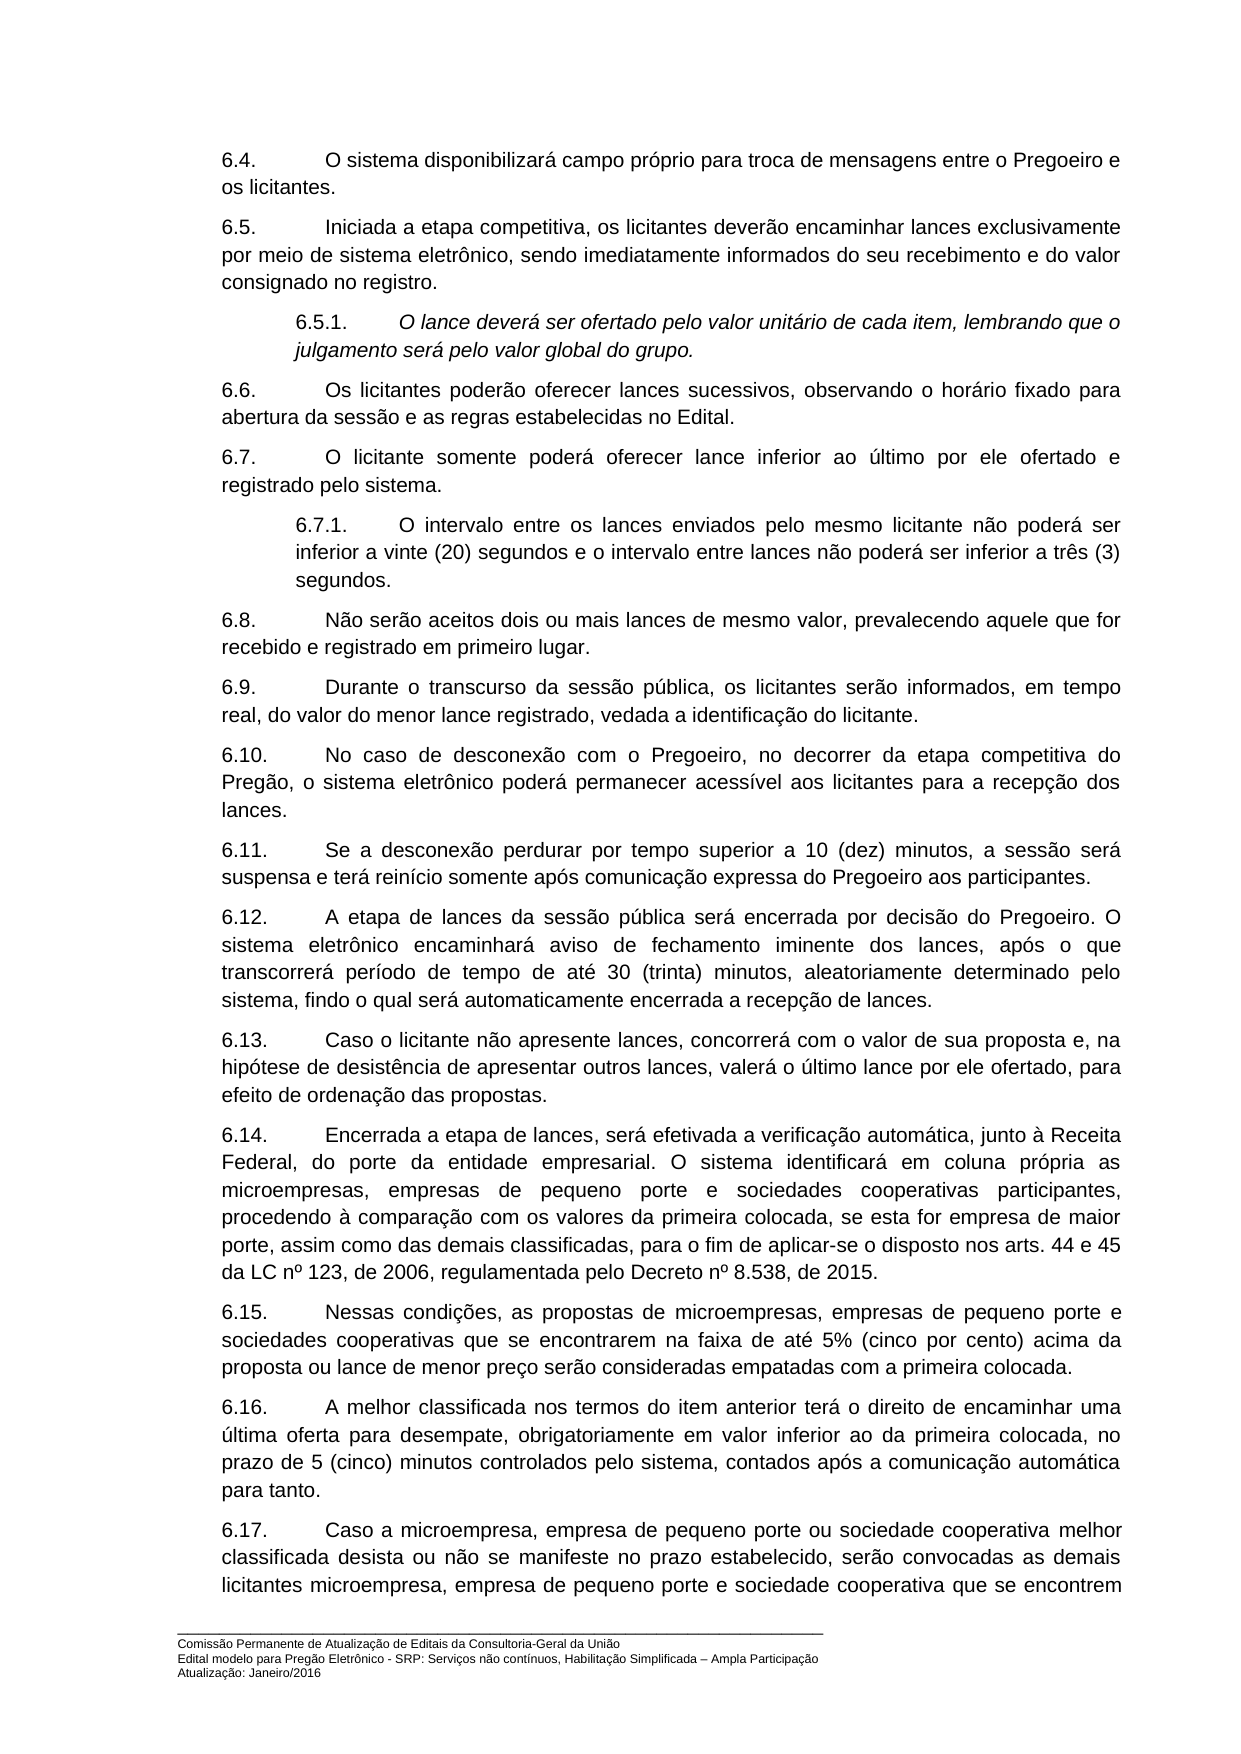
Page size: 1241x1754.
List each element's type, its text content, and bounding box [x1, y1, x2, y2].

list Iniciada a etapa competitiva, os licitantes deverão encaminhar lances exclusivamente por meio de sistema eletrônico, sendo imediatamente informados do seu recebimento e do valor consignado no registro. [221, 215, 1122, 294]
list Se a desconexão perdurar por tempo superior a 10 (dez) minutos, a sessão será suspensa e terá reinício somente após comunicação expressa do Pregoeiro aos participantes. [221, 838, 1122, 889]
list O intervalo entre os lances enviados pelo mesmo licitante não poderá ser inferior a vinte (20) segundos e o intervalo entre lances não poderá ser inferior a três (3) segundos. [295, 513, 1122, 592]
list O lance deverá ser ofertado pelo valor unitário de cada item, lembrando que o julgamento será pelo valor global do grupo. [295, 310, 1122, 362]
list Os licitantes poderão oferecer lances sucessivos, observando o horário fixado para abertura da sessão e as regras estabelecidas no Edital. [221, 378, 1122, 429]
list Durante o transcurso da sessão pública, os licitantes serão informados, em tempo real, do valor do menor lance registrado, vedada a identificação do licitante. [221, 675, 1122, 727]
list Não serão aceitos dois ou mais lances de mesmo valor, prevalecendo aquele que for recebido e registrado em primeiro lugar. [221, 608, 1122, 659]
list Encerrada a etapa de lances, será efetivada a verificação automática, junto à Receita Federal, do porte da entidade empresarial. O sistema identificará em coluna própria as microempresas, empresas de pequeno porte e sociedades cooperativas participantes, procedendo à comparação com os valores da primeira colocada, se esta for empresa de maior porte, assim como das demais classificadas, para o fim de aplicar-se o disposto nos arts. 44 e 45 da LC nº 123, de 2006, regulamentada pelo Decreto nº 8.538, de 2015. [221, 1123, 1122, 1284]
list A etapa de lances da sessão pública será encerrada por decisão do Pregoeiro. O sistema eletrônico encaminhará aviso de fechamento iminente dos lances, após o que transcorrerá período de tempo de até 30 (trinta) minutos, aleatoriamente determinado pelo sistema, findo o qual será automaticamente encerrada a recepção de lances. [221, 905, 1122, 1012]
list A melhor classificada nos termos do item anterior terá o direito de encaminhar uma última oferta para desempate, obrigatoriamente em valor inferior ao da primeira colocada, no prazo de 5 (cinco) minutos controlados pelo sistema, contados após a comunicação automática para tanto. [221, 1395, 1122, 1502]
list No caso de desconexão com o Pregoeiro, no decorrer da etapa competitiva do Pregão, o sistema eletrônico poderá permanecer acessível aos licitantes para a recepção dos lances. [221, 743, 1122, 822]
list O licitante somente poderá oferecer lance inferior ao último por ele ofertado e registrado pelo sistema. [221, 445, 1122, 497]
list Caso o licitante não apresente lances, concorrerá com o valor de sua proposta e, na hipótese de desistência de apresentar outros lances, valerá o último lance por ele ofertado, para efeito de ordenação das propostas. [221, 1028, 1122, 1107]
list Nessas condições, as propostas de microempresas, empresas de pequeno porte e sociedades cooperativas que se encontrarem na faixa de até 5% (cinco por cento) acima da proposta ou lance de menor preço serão consideradas empatadas com a primeira colocada. [221, 1300, 1122, 1379]
list O sistema disponibilizará campo próprio para troca de mensagens entre o Pregoeiro e os licitantes. [221, 148, 1122, 199]
